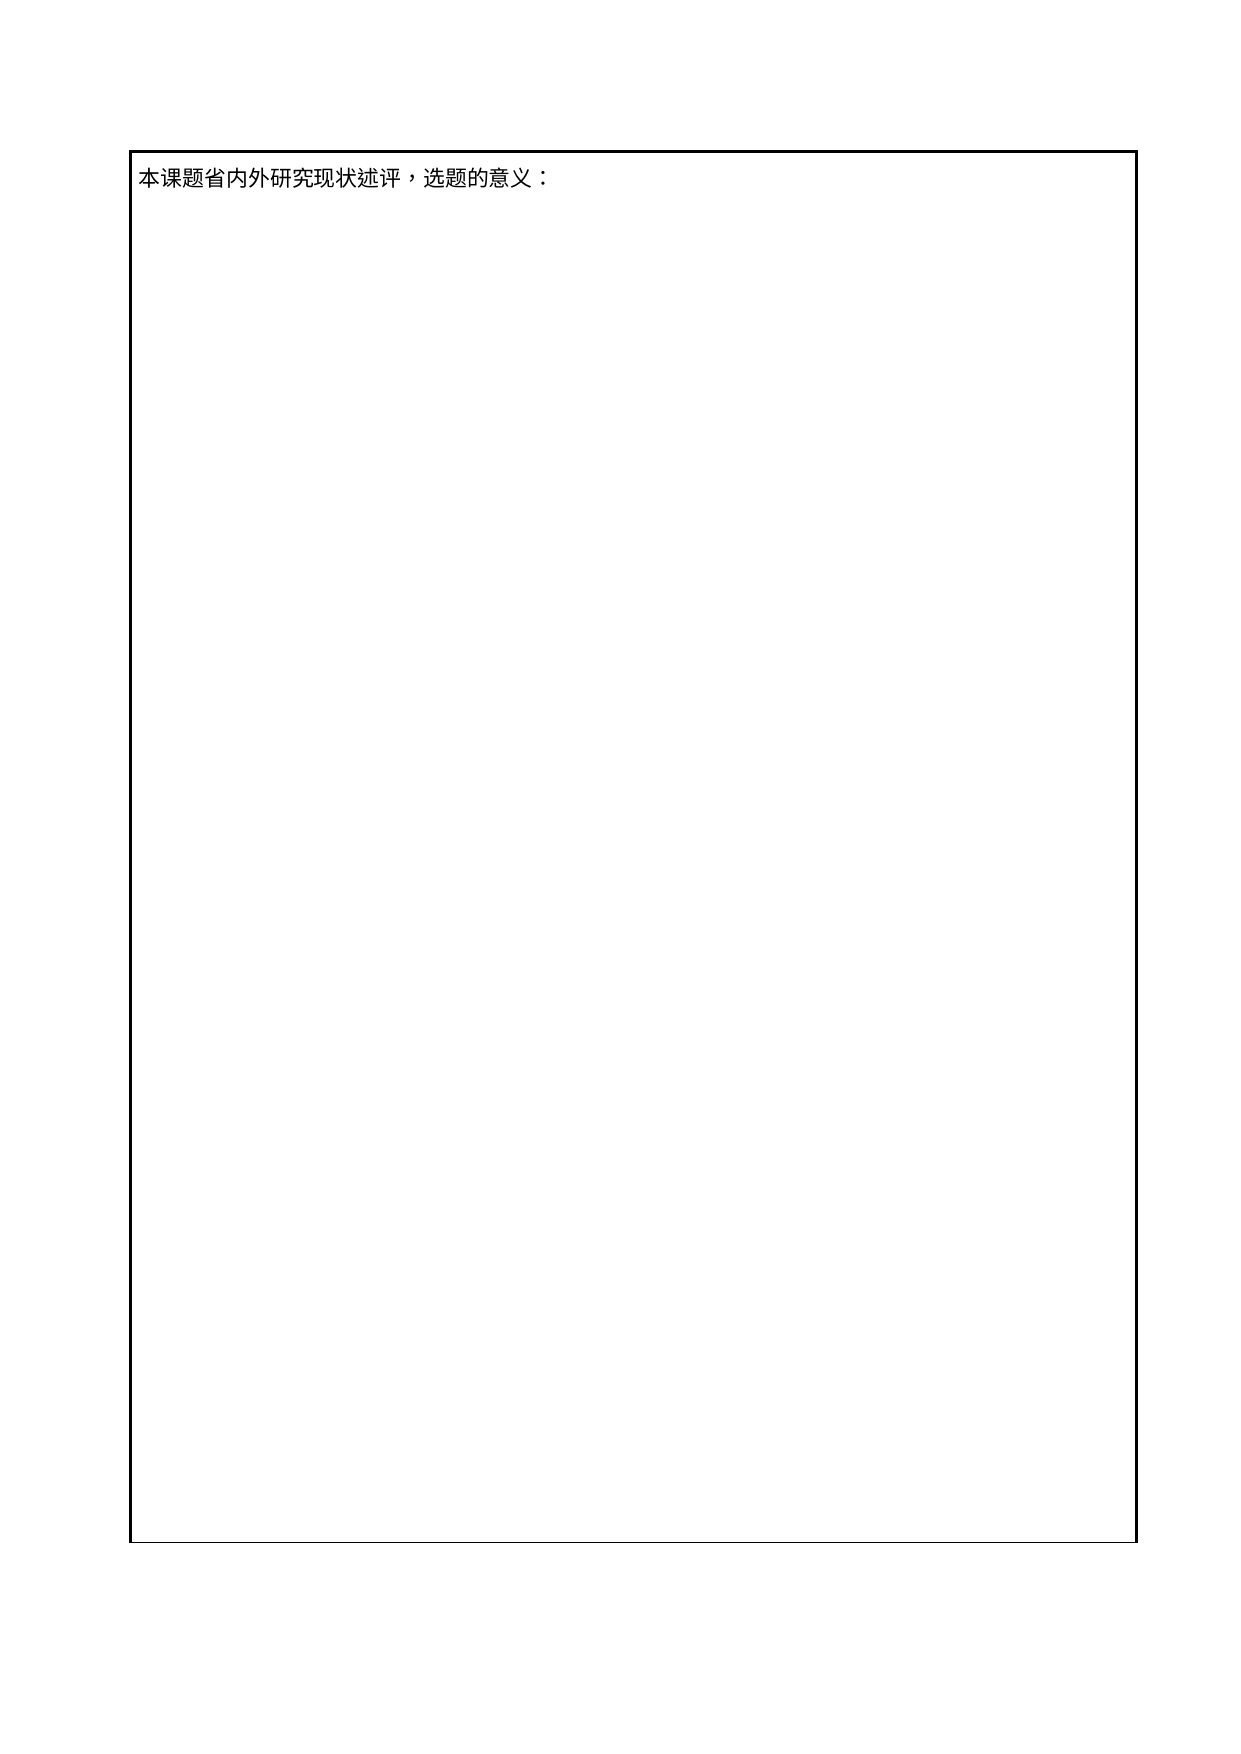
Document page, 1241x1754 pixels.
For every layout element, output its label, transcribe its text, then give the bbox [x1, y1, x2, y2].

table_header 本课题省内外研究现状述评，选题的意义： [132, 153, 1135, 1542]
